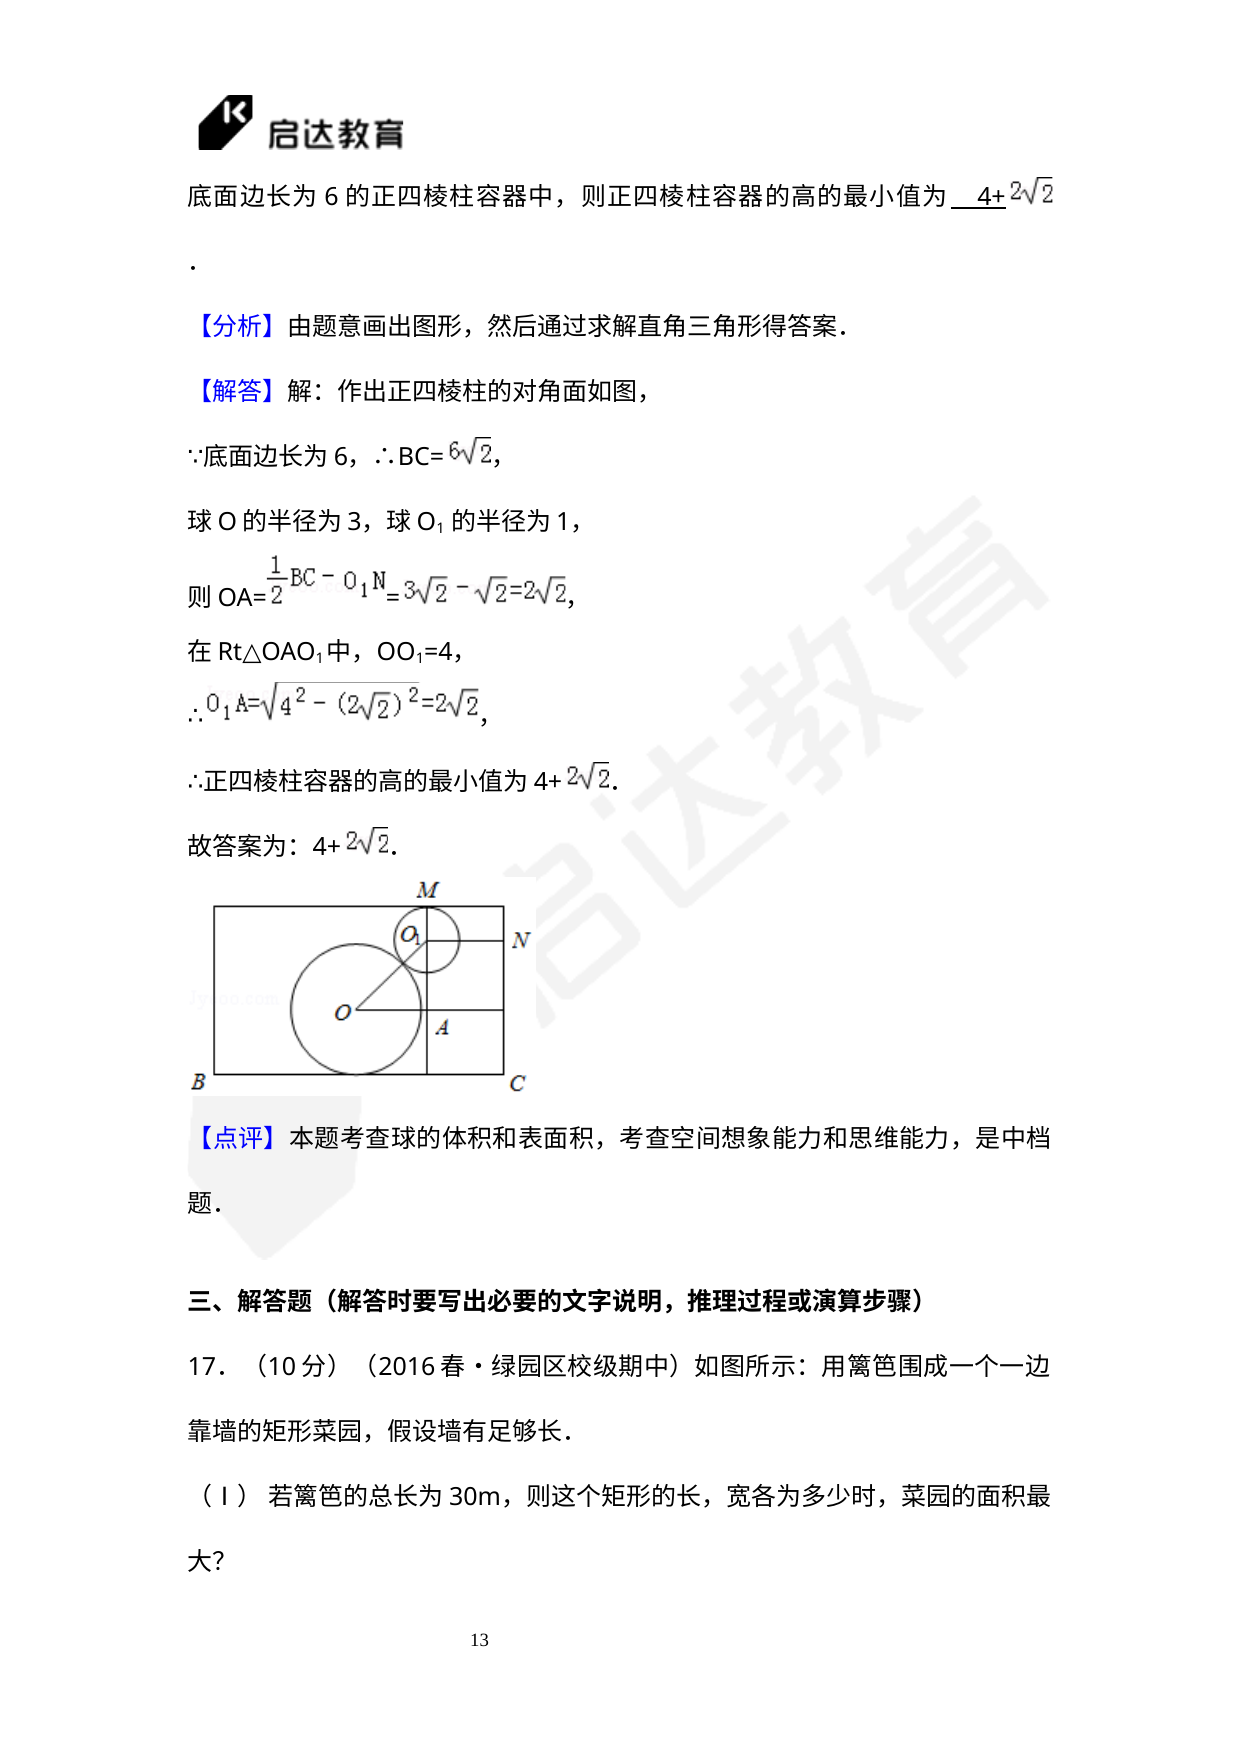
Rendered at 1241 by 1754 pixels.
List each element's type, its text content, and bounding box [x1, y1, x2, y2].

picture [341, 827, 388, 856]
text 【分析】由题意画出图形，然后通过求解直角三角形得答案． [187, 292, 1053, 357]
text 故答案为：4+． [187, 812, 1053, 877]
picture [198, 95, 404, 150]
picture [266, 552, 386, 607]
text 三、解答题（解答时要写出必要的文字说明，推理过程或演算步骤） [187, 1267, 1053, 1332]
picture [187, 877, 536, 1096]
text ∵底面边长为6，∴BC=， [187, 422, 1053, 487]
picture [203, 682, 479, 725]
text ∴正四棱柱容器的高的最小值为4+． [187, 747, 1053, 812]
text 【解答】解：作出正四棱柱的对角面如图， [187, 357, 1053, 422]
picture [562, 762, 609, 791]
text 16．（5分）（2016•蚌埠一模）将一个半径为3和两个半径为1的球完全装入底面边长为6的正四棱柱容器中，则正四棱柱容器的高的最小值为 4+ ． [187, 162, 1053, 292]
text 球O的半径为3，球O1 的半径为1， [187, 487, 1053, 552]
picture [399, 575, 566, 607]
text 17．（10分）（2016春•绿园区校级期中）如图所示：用篱笆围成一个一边靠墙的矩形菜园，假设墙有足够长． [187, 1332, 1053, 1462]
text 则OA==， [187, 552, 1053, 617]
text ∴， [187, 682, 1053, 747]
picture [1005, 177, 1053, 206]
text （Ⅰ） 若篱笆的总长为30m，则这个矩形的长，宽各为多少时，菜园的面积最大？ [187, 1462, 1053, 1592]
picture [444, 437, 491, 466]
text 【点评】本题考查球的体积和表面积，考查空间想象能力和思维能力，是中档题． [187, 1104, 1053, 1234]
text 在Rt△OAO1中，OO1=4， [187, 617, 1053, 682]
